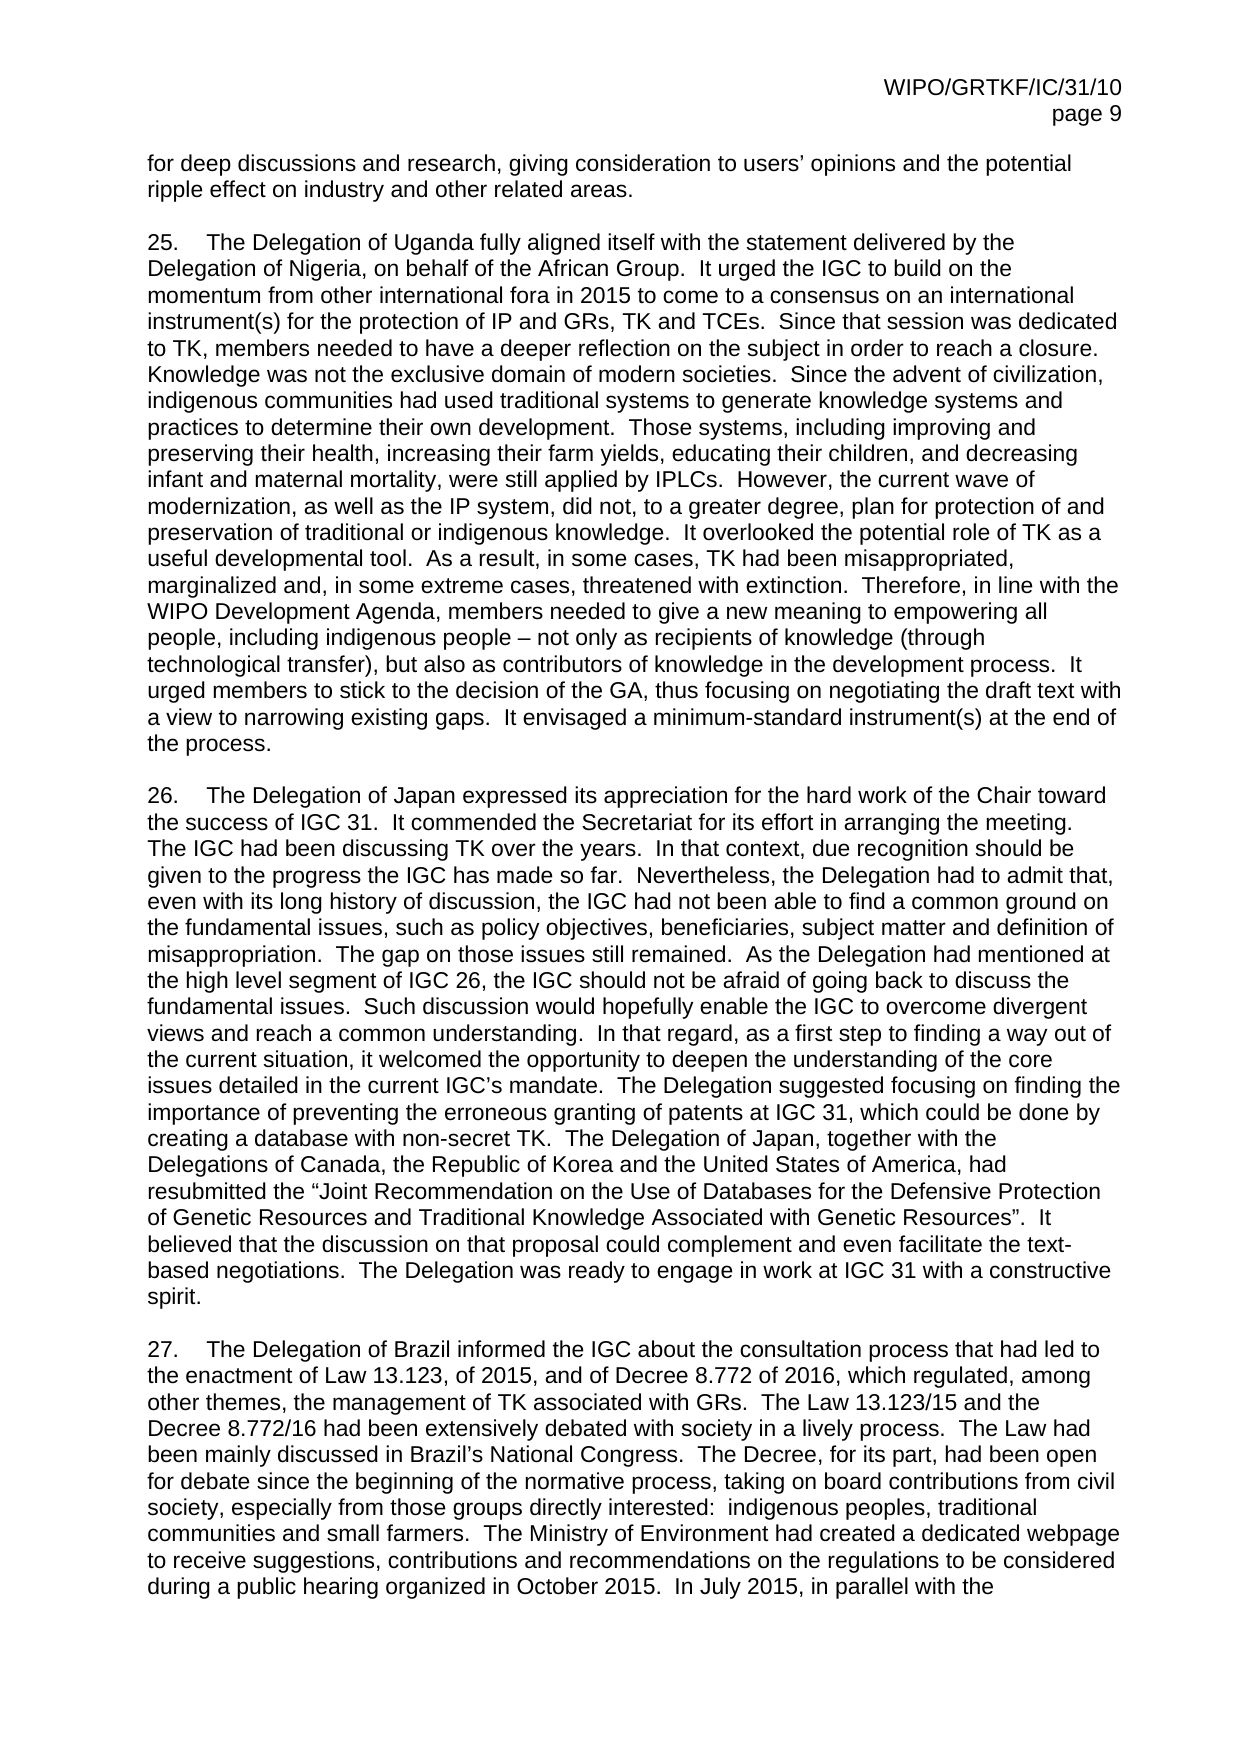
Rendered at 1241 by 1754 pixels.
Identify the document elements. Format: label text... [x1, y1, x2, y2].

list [147, 150, 1122, 203]
list The Delegation of Uganda fully aligned itself with the statement delivered by the Delegation of Nigeria, on behalf of the African Group. It urged the IGC to build on the momentum from other international fora in 2015 to come to a consensus on an international instrument(s) for the protection of IP and GRs, TK and TCEs. Since that session was dedicated to TK, members needed to have a deeper reflection on the subject in order to reach a closure. Knowledge was not the exclusive domain of modern societies. Since the advent of civilization, indigenous communities had used traditional systems to generate knowledge systems and practices to determine their own development. Those systems, including improving and preserving their health, increasing their farm yields, educating their children, and decreasing infant and maternal mortality, were still applied by IPLCs. However, the current wave of modernization, as well as the IP system, did not, to a greater degree, plan for protection of and preservation of traditional or indigenous knowledge. It overlooked the potential role of TK as a useful developmental tool. As a result, in some cases, TK had been misappropriated, marginalized and, in some extreme cases, threatened with extinction. Therefore, in line with the WIPO Development Agenda, members needed to give a new meaning to empowering all people, including indigenous people – not only as recipients of knowledge (through technological transfer), but also as contributors of knowledge in the development process. It urged members to stick to the decision of the GA, thus focusing on negotiating the draft text with a view to narrowing existing gaps. It envisaged a minimum-standard instrument(s) at the end of the process. [147, 229, 1122, 756]
list The Delegation of Japan expressed its appreciation for the hard work of the Chair toward the success of IGC 31. It commended the Secretariat for its effort in arranging the meeting. The IGC had been discussing TK over the years. In that context, due recognition should be given to the progress the IGC has made so far. Nevertheless, the Delegation had to admit that, even with its long history of discussion, the IGC had not been able to find a common ground on the fundamental issues, such as policy objectives, beneficiaries, subject matter and definition of misappropriation. The gap on those issues still remained. As the Delegation had mentioned at the high level segment of IGC 26, the IGC should not be afraid of going back to discuss the fundamental issues. Such discussion would hopefully enable the IGC to overcome divergent views and reach a common understanding. In that regard, as a first step to finding a way out of the current situation, it welcomed the opportunity to deepen the understanding of the core issues detailed in the current IGC’s mandate. The Delegation suggested focusing on finding the importance of preventing the erroneous granting of patents at IGC 31, which could be done by creating a database with non-secret TK. The Delegation of Japan, together with the Delegations of Canada, the Republic of Korea and the United States of America, had resubmitted the “Joint Recommendation on the Use of Databases for the Defensive Protection of Genetic Resources and Traditional Knowledge Associated with Genetic Resources”. It believed that the discussion on that proposal could complement and even facilitate the text-based negotiations. The Delegation was ready to engage in work at IGC 31 with a constructive spirit. [147, 782, 1122, 1309]
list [147, 1336, 1122, 1599]
